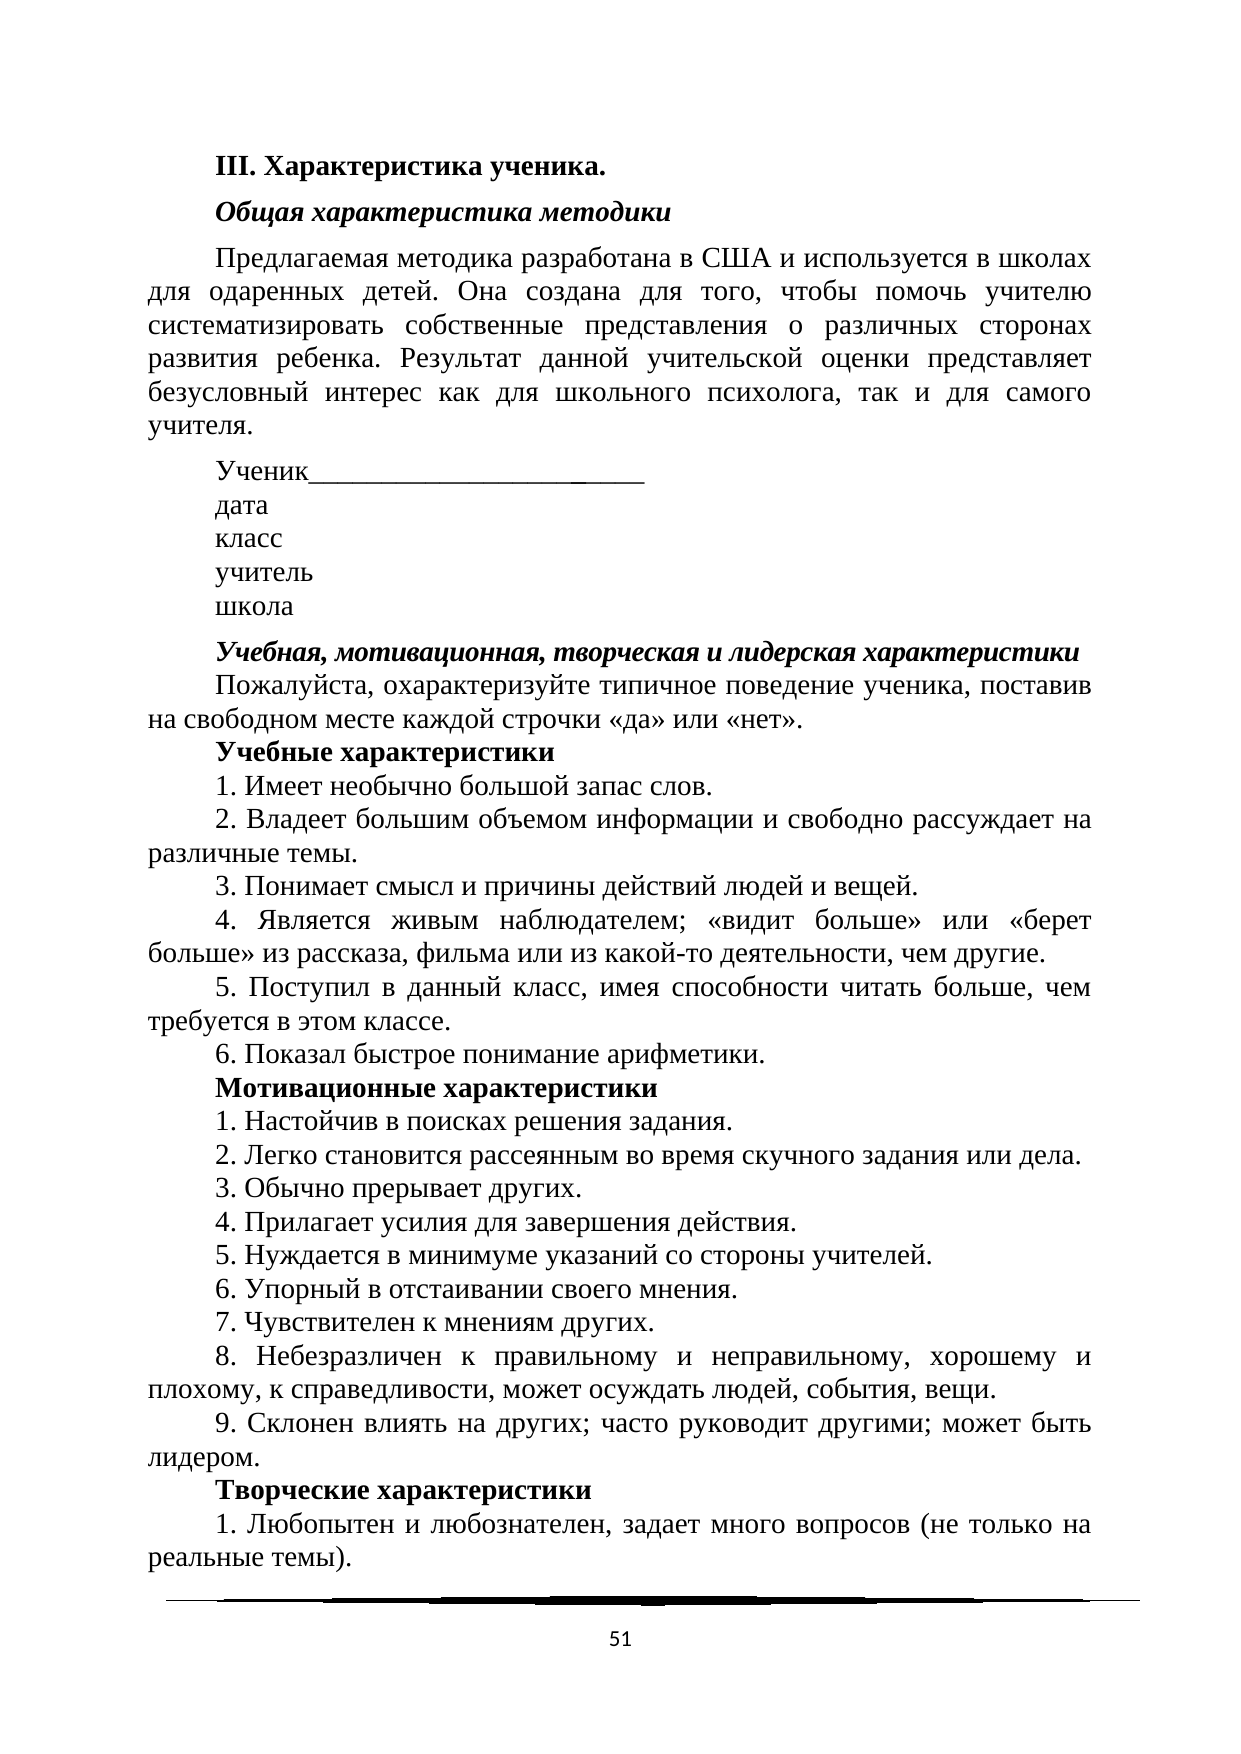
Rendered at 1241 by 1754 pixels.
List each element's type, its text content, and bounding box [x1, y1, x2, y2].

text 4. Является живым наблюдателем; «видит больше» или «берет больше» из рассказа, фильма или из какой-то деятельности, чем другие. [148, 902, 1092, 969]
text Творческие характеристики [148, 1472, 1092, 1506]
text Учебные характеристики [148, 734, 1092, 768]
text 4. Прилагает усилия для завершения действия. [148, 1204, 1092, 1237]
text 1. Настойчив в поисках решения задания. [148, 1103, 1092, 1137]
text школа [148, 588, 1092, 621]
text Мотивационные характеристики [148, 1070, 1092, 1103]
text 6. Показал быстрое понимание арифметики. [148, 1036, 1092, 1070]
text 5. Поступил в данный класс, имея способности читать больше, чем требуется в этом классе. [148, 969, 1092, 1036]
text 2. Легко становится рассеянным во время скучного задания или дела. [148, 1137, 1092, 1170]
text 7. Чувствителен к мнениям других. [148, 1304, 1092, 1338]
text Пожалуйста, охарактеризуйте типичное поведение ученика, поставив на свободном месте каждой строчки «да» или «нет». [148, 667, 1092, 734]
text 5. Нуждается в минимуме указаний со стороны учителей. [148, 1237, 1092, 1271]
text Общая характеристика методики [148, 194, 1092, 227]
text Учебная, мотивационная, творческая и лидерская характеристики [148, 634, 1092, 667]
text Ученик__________________ _____ [148, 453, 1092, 487]
text 1. Любопытен и любознателен, задает много вопросов (не только на реальные темы). [148, 1506, 1092, 1573]
text 6. Упорный в отстаивании своего мнения. [148, 1271, 1092, 1304]
text 2. Владеет большим объемом информации и свободно рассуждает на различные темы. [148, 801, 1092, 868]
text 3. Понимает смысл и причины действий людей и вещей. [148, 868, 1092, 902]
text 8. Небезразличен к правильному и неправильному, хорошему и плохому, к справедливости, может осуждать людей, события, вещи. [148, 1338, 1092, 1405]
text 9. Склонен влиять на других; часто руководит другими; может быть лидером. [148, 1405, 1092, 1472]
text Предлагаемая методика разработана в США и используется в школах для одаренных детей. Она создана для того, чтобы помочь учителю систематизировать собственные представления о различных сторонах развития ребенка. Результат данной учительской оценки представляет безусловный интерес как для школьного психолога, так и для самого учителя. [148, 240, 1092, 441]
text 1. Имеет необычно большой запас слов. [148, 768, 1092, 801]
text 3. Обычно прерывает других. [148, 1170, 1092, 1204]
text дата [148, 487, 1092, 521]
text учитель [148, 554, 1092, 588]
text III. Характеристика ученика. [148, 148, 1092, 181]
text класс [148, 521, 1092, 554]
